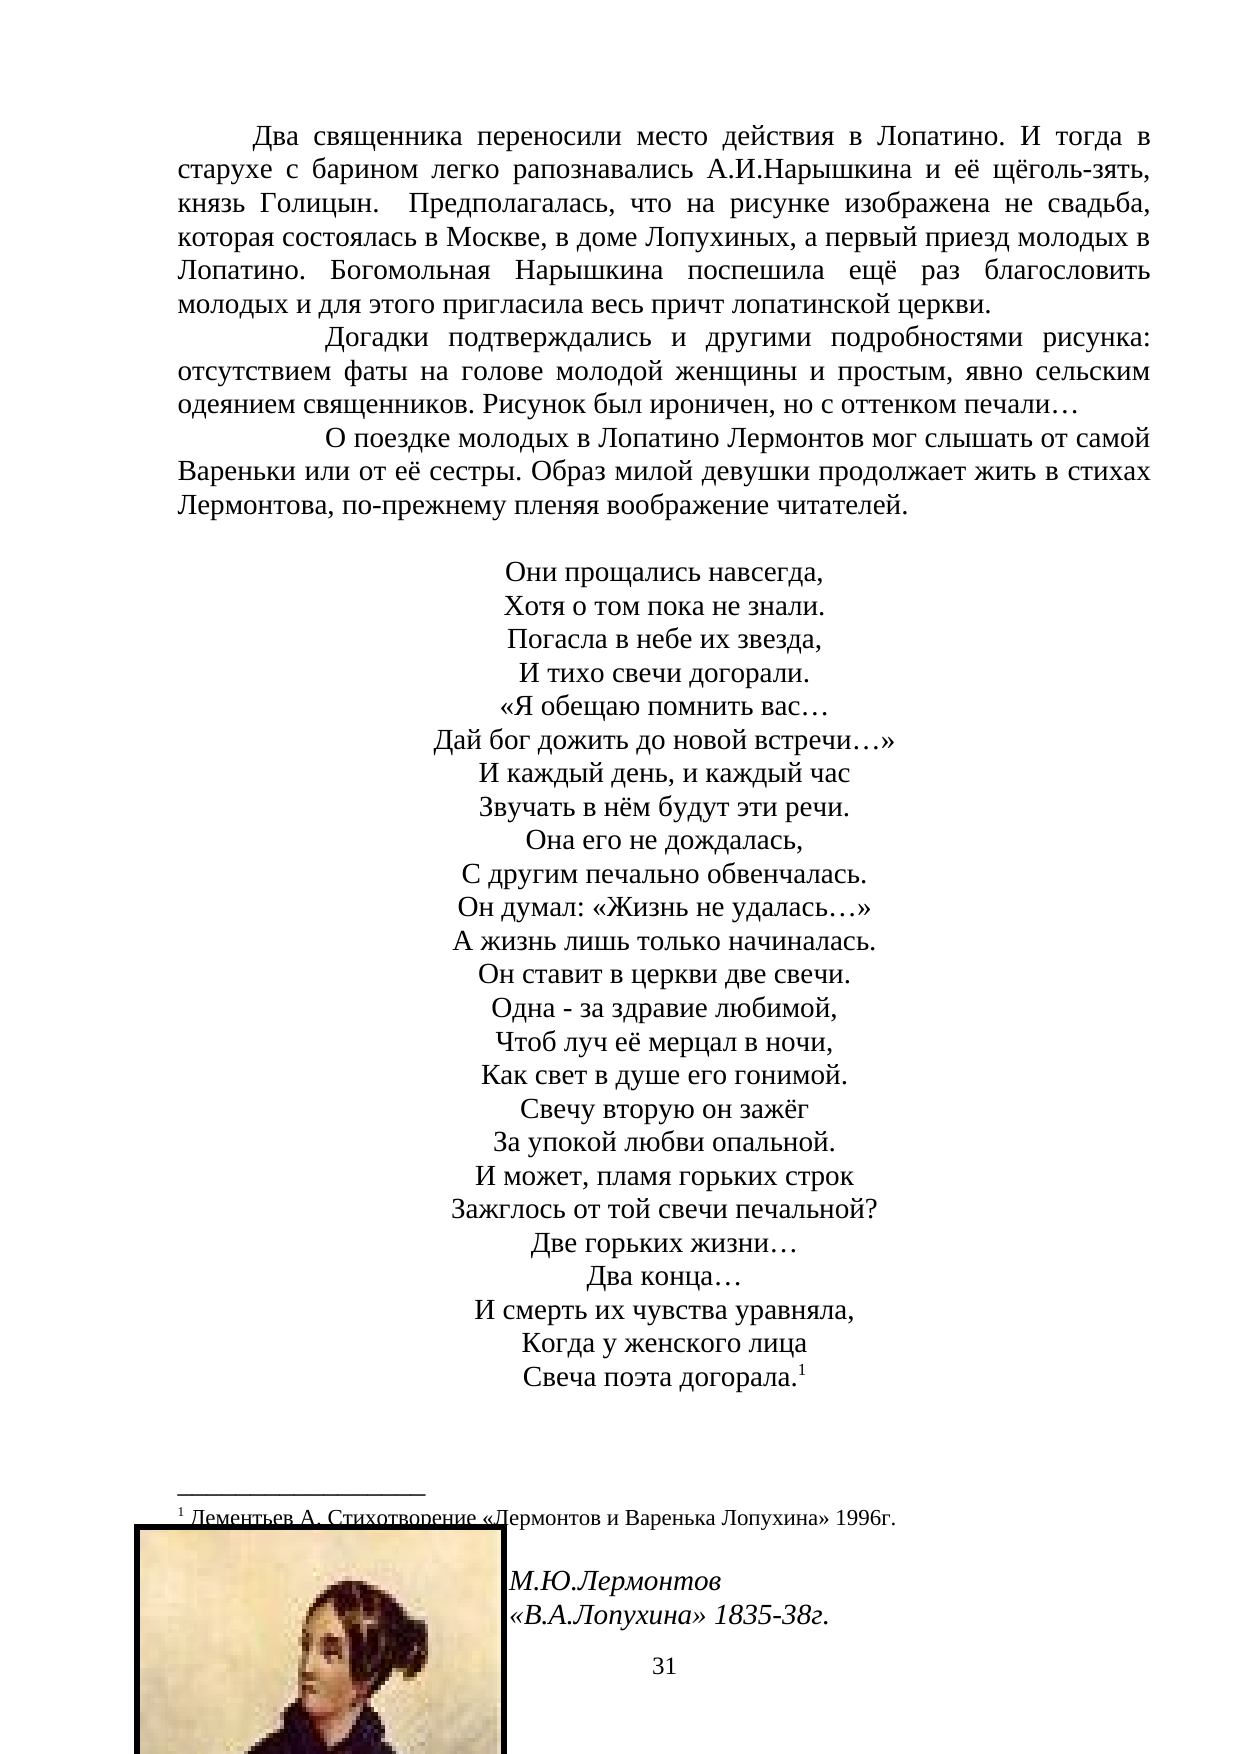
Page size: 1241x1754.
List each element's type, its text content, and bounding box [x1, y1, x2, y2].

text Зажглось от той свечи печальной? [177, 1191, 1152, 1225]
text М.Ю.Лермонтов [177, 1563, 1152, 1597]
text Одна - за здравие любимой, [177, 990, 1152, 1024]
text Он ставит в церкви две свечи. [177, 957, 1152, 990]
text Свечу вторую он зажёг [177, 1091, 1152, 1124]
text А жизнь лишь только начиналась. [177, 923, 1152, 957]
text Звучать в нём будут эти речи. [177, 789, 1152, 822]
text Как свет в душе его гонимой. [177, 1057, 1152, 1091]
text Два конца… [177, 1258, 1152, 1292]
text Когда у женского лица [177, 1326, 1152, 1359]
text Он думал: «Жизнь не удалась…» [177, 889, 1152, 923]
text Свеча поэта догорала.1 [177, 1359, 1152, 1393]
text Две горьких жизни… [177, 1225, 1152, 1258]
text И смерть их чувства уравняла, [177, 1292, 1152, 1326]
text Хотя о том пока не знали. [177, 588, 1152, 621]
text И каждый день, и каждый час [177, 755, 1152, 789]
text Чтоб луч её мерцал в ночи, [177, 1024, 1152, 1057]
picture [140, 1530, 501, 1754]
text «Я обещаю помнить вас… [177, 688, 1152, 722]
text Она его не дождалась, [177, 822, 1152, 856]
text Дай бог дожить до новой встречи…» [177, 722, 1152, 755]
text Два священника переносили место действия в Лопатино. И тогда в старухе с барином легко рапознавались А.И.Нарышкина и её щёголь-зять, князь Голицын. Предполагалась, что на рисунке изображена не свадьба, которая состоялась в Москве, в доме Лопухиных, а первый приезд молодых в Лопатино. Богомольная Нарышкина поспешила ещё раз благословить молодых и для этого пригласила весь причт лопатинской церкви. [177, 118, 1152, 319]
text Они прощались навсегда, [177, 554, 1152, 588]
text «В.А.Лопухина» 1835-38г. [177, 1597, 1152, 1631]
text 1 Дементьев А. Стихотворение «Лермонтов и Варенька Лопухина» 1996г. [177, 1503, 1152, 1530]
text И тихо свечи догорали. [177, 655, 1152, 688]
text Догадки подтверждались и другими подробностями рисунка: отсутствием фаты на голове молодой женщины и простым, явно сельским одеянием священников. Рисунок был ироничен, но с оттенком печали… [177, 319, 1152, 420]
text И может, пламя горьких строк [177, 1158, 1152, 1191]
text Погасла в небе их звезда, [177, 621, 1152, 655]
text С другим печально обвенчалась. [177, 856, 1152, 889]
text За упокой любви опальной. [177, 1124, 1152, 1158]
text О поездке молодых в Лопатино Лермонтов мог слышать от самой Вареньки или от её сестры. Образ милой девушки продолжает жить в стихах Лермонтова, по-прежнему пленяя воображение читателей. [177, 420, 1152, 521]
text _________________ [177, 1465, 1152, 1498]
